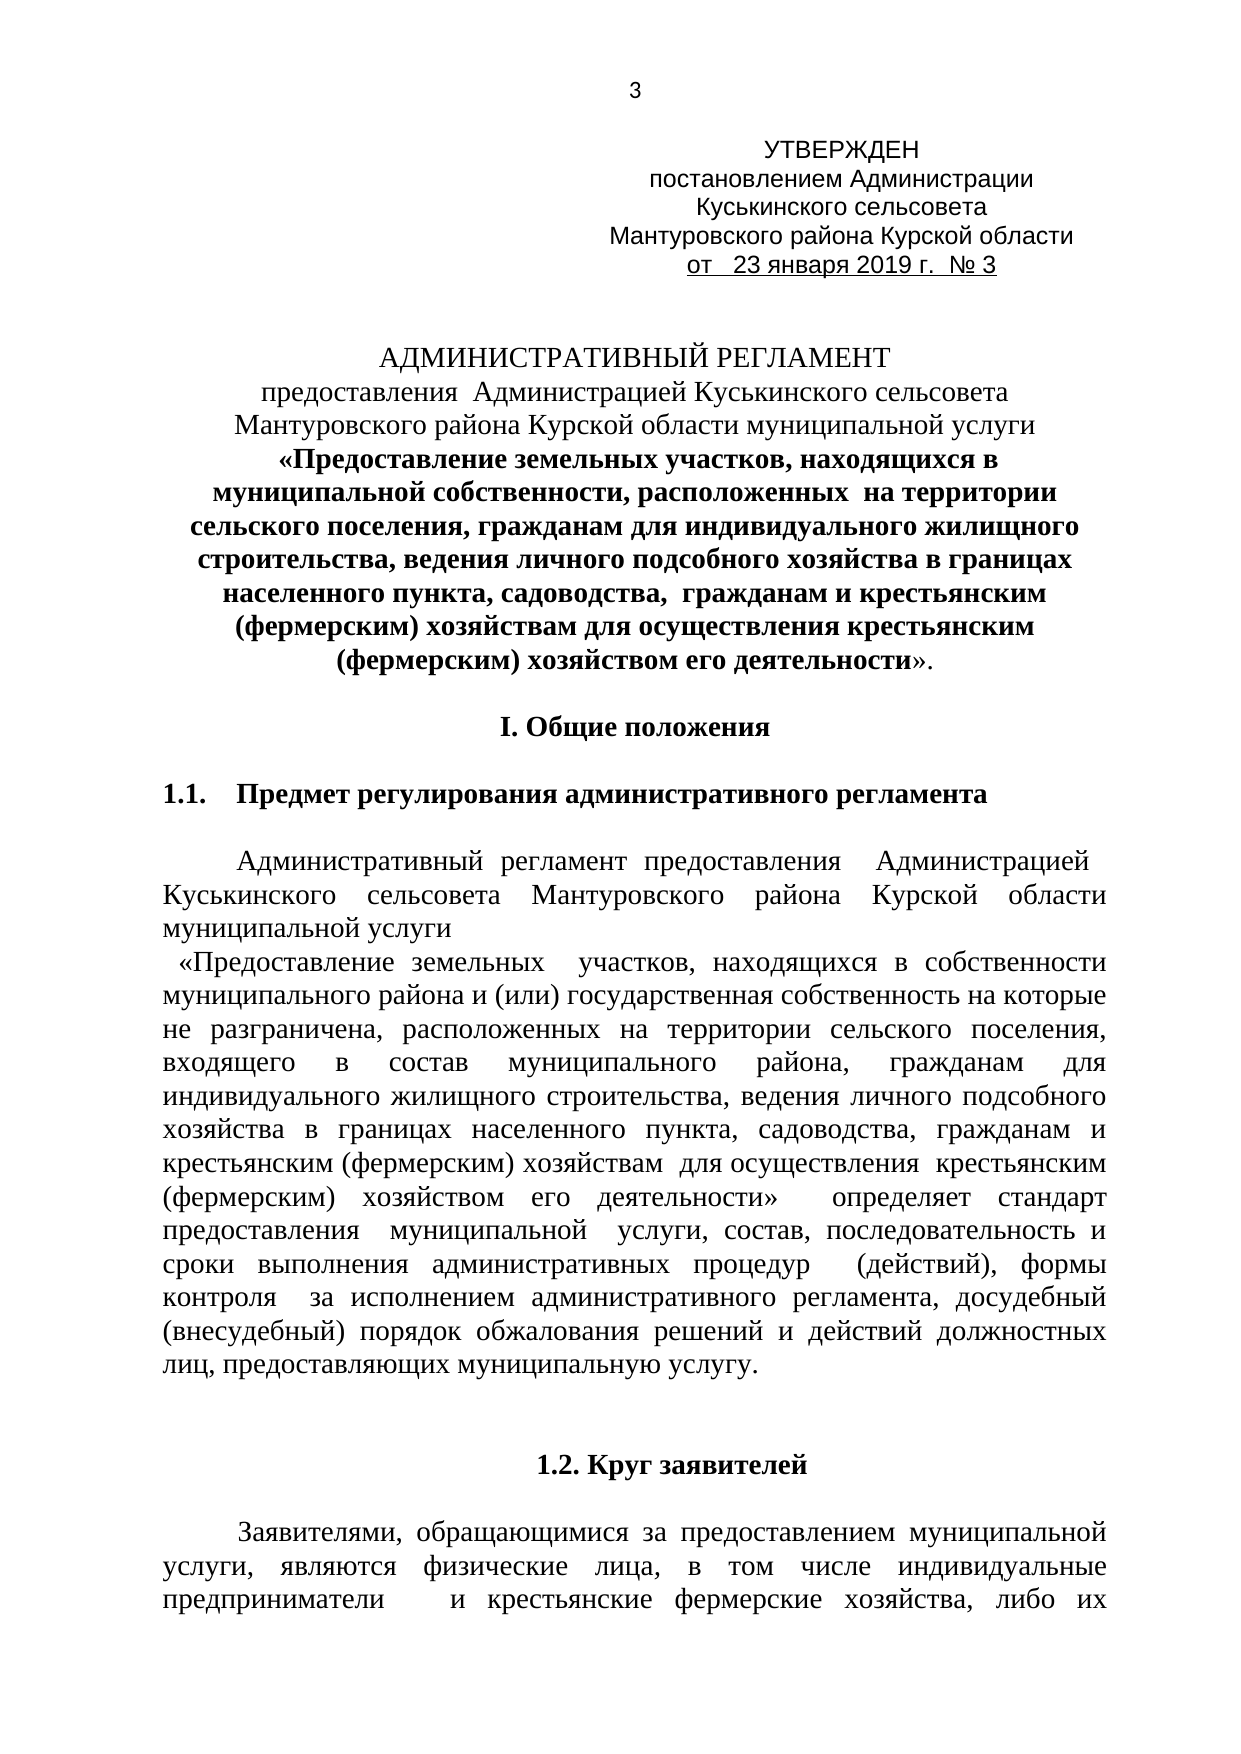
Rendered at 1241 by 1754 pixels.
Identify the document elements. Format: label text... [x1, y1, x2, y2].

text I. Общие положения [162, 709, 1107, 743]
text УТВЕРЖДЕН [576, 135, 1107, 164]
text «Предоставление земельных участков, находящихся в муниципальной собственности, расположенных на территории сельского поселения, гражданам для индивидуального жилищного строительства, ведения личного подсобного хозяйства в границах населенного пункта, садоводства, гражданам и крестьянским (фермерским) хозяйствам для осуществления крестьянским (фермерским) хозяйством его деятельности». [162, 441, 1107, 676]
text постановлением Администрации Куськинского сельсовета [576, 164, 1107, 221]
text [162, 1514, 1107, 1615]
text АДМИНИСТРАТИВНЫЙ РЕГЛАМЕНТ [162, 340, 1107, 374]
text 1.2. Круг заявителей [162, 1447, 1107, 1481]
list Предмет регулирования административного регламента [162, 776, 1107, 810]
text «Предоставление земельных участков, находящихся в собственности муниципального района и (или) государственная собственность на которые не разграничена, расположенных на территории сельского поселения, входящего в состав муниципального района, гражданам для индивидуального жилищного строительства, ведения личного подсобного хозяйства в границах населенного пункта, садоводства, гражданам и крестьянским (фермерским) хозяйствам для осуществления крестьянским (фермерским) хозяйством его деятельности» определяет стандарт предоставления муниципальной услуги, состав, последовательность и сроки выполнения административных процедур (действий), формы контроля за исполнением административного регламента, досудебный (внесудебный) порядок обжалования решений и действий должностных лиц, предоставляющих муниципальную услугу. [162, 944, 1107, 1380]
text Мантуровского района Курской области [576, 221, 1107, 250]
text предоставления Администрацией Куськинского сельсовета Мантуровского района Курской области муниципальной услуги [162, 374, 1107, 441]
text Административный регламент предоставления Администрацией Куськинского сельсовета Мантуровского района Курской области муниципальной услуги [162, 843, 1107, 944]
text от 23 января 2019 г. № 3 [576, 250, 1107, 279]
